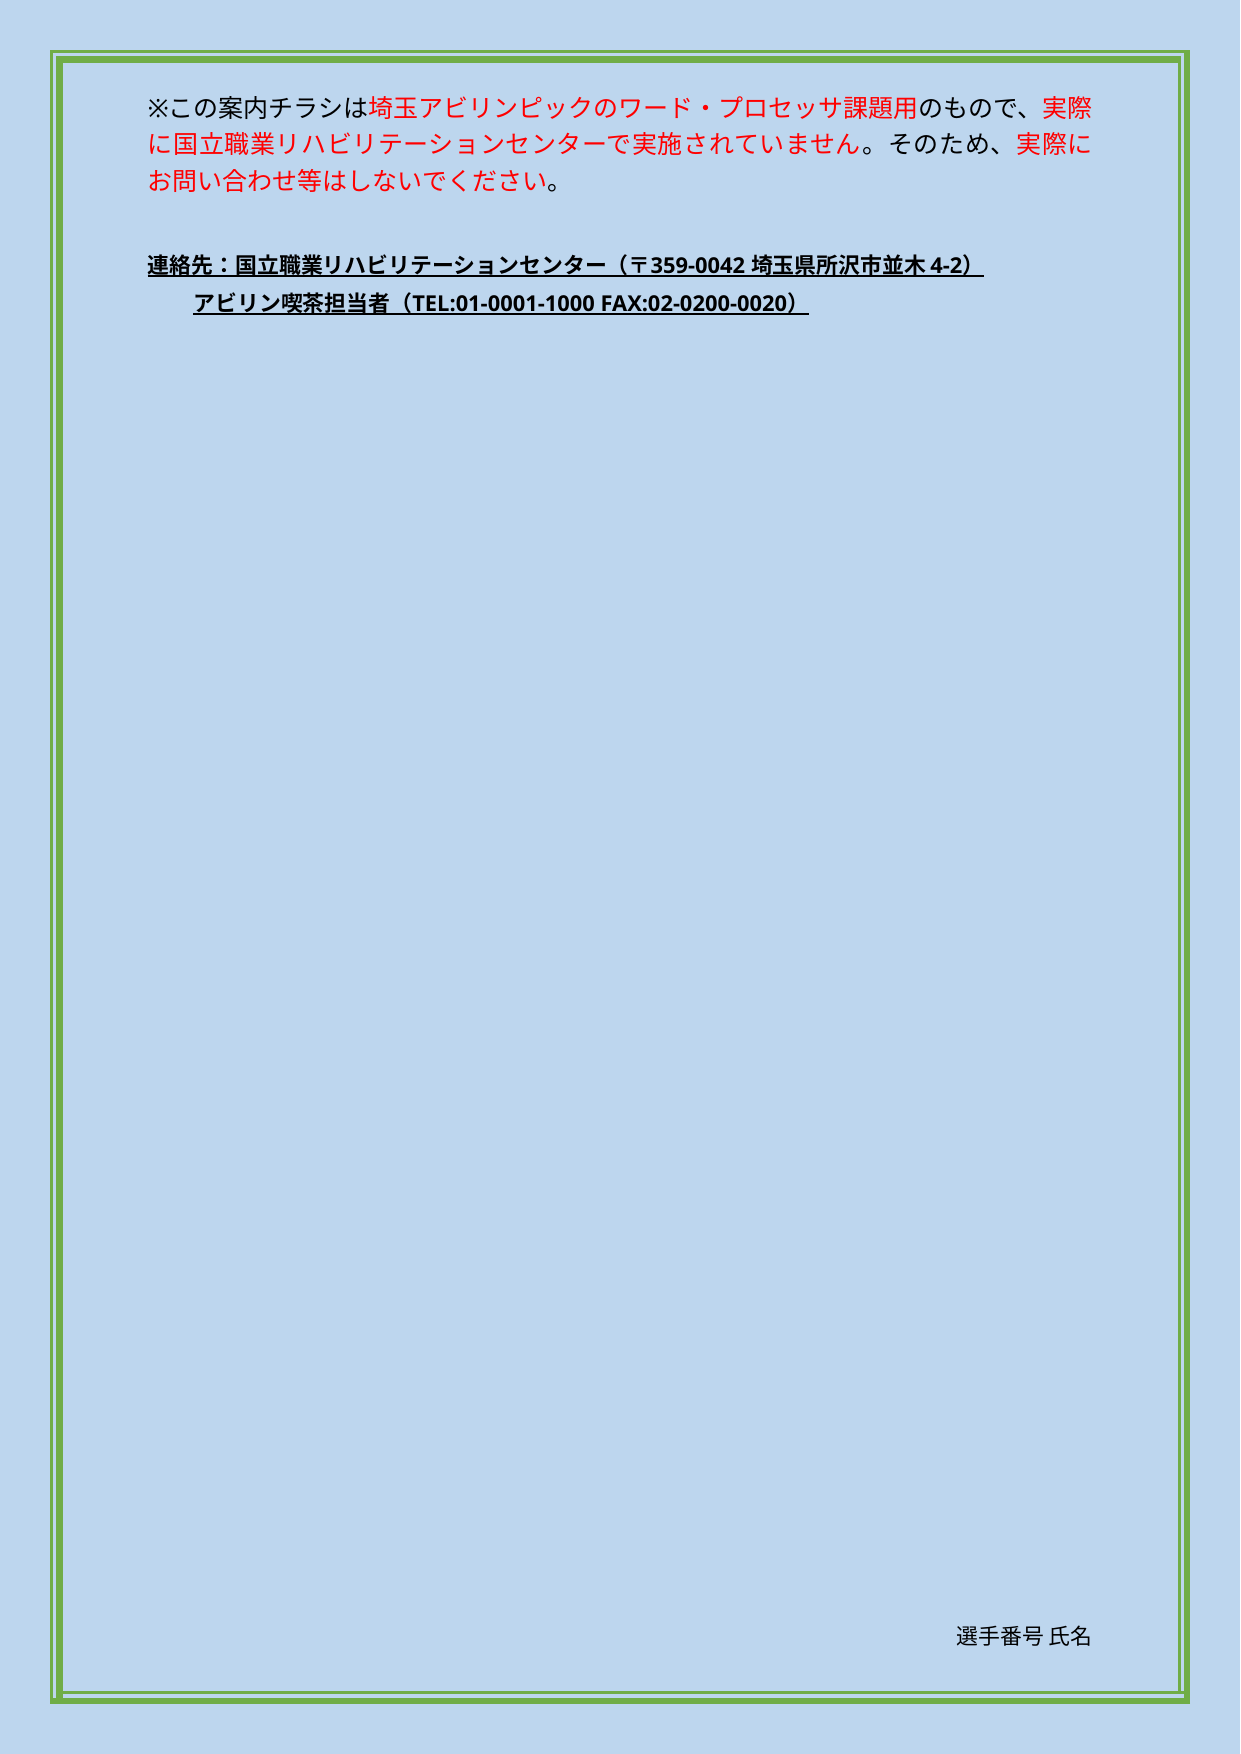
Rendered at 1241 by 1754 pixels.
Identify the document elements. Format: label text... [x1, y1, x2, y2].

text 連絡先：国立職業リハビリテーションセンター（〒359-0042 埼玉県所沢市並木4-2） [148, 246, 1092, 283]
text アビリン喫茶担当者（TEL:01-0001-1000 FAX:02-0200-0020） [148, 283, 1092, 321]
